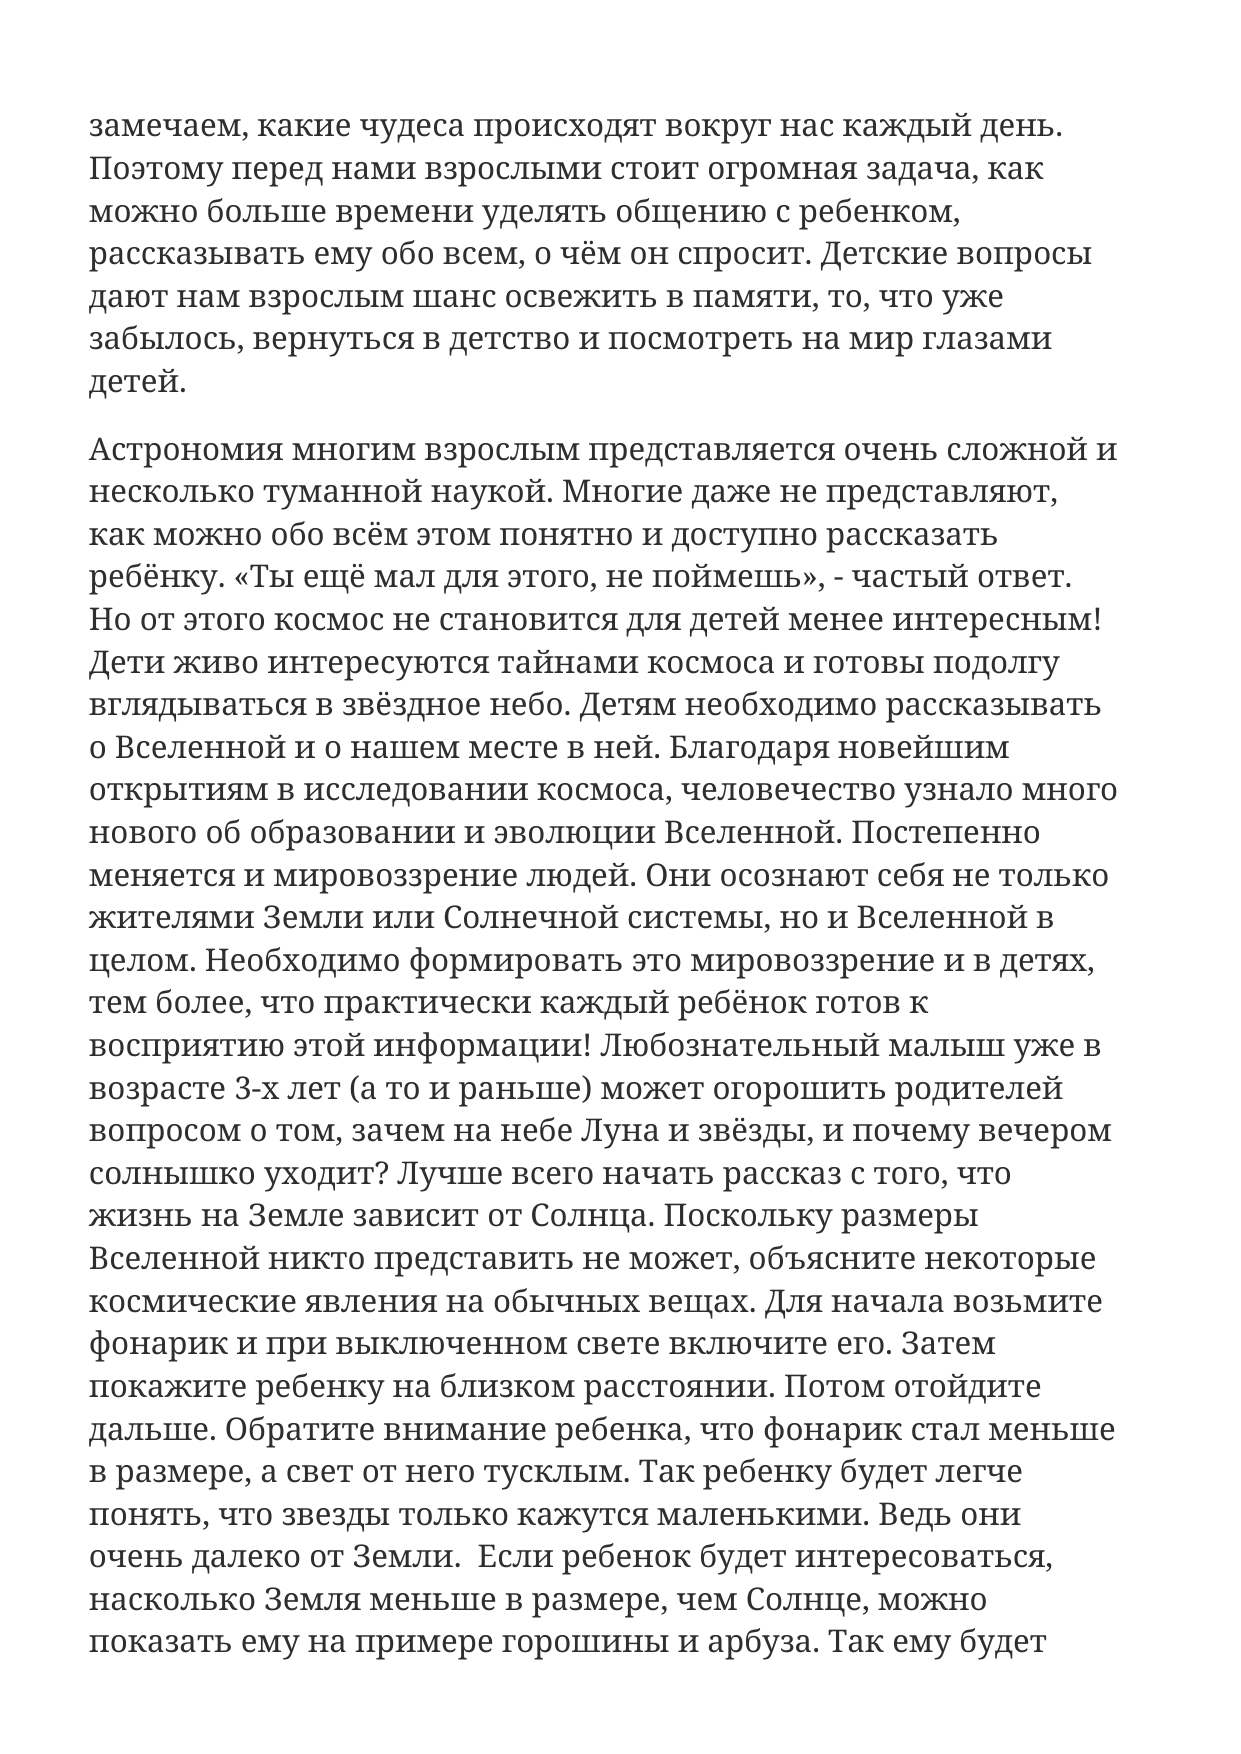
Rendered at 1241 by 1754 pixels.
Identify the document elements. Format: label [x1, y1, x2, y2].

text [89, 427, 1122, 1662]
text [89, 103, 1122, 402]
